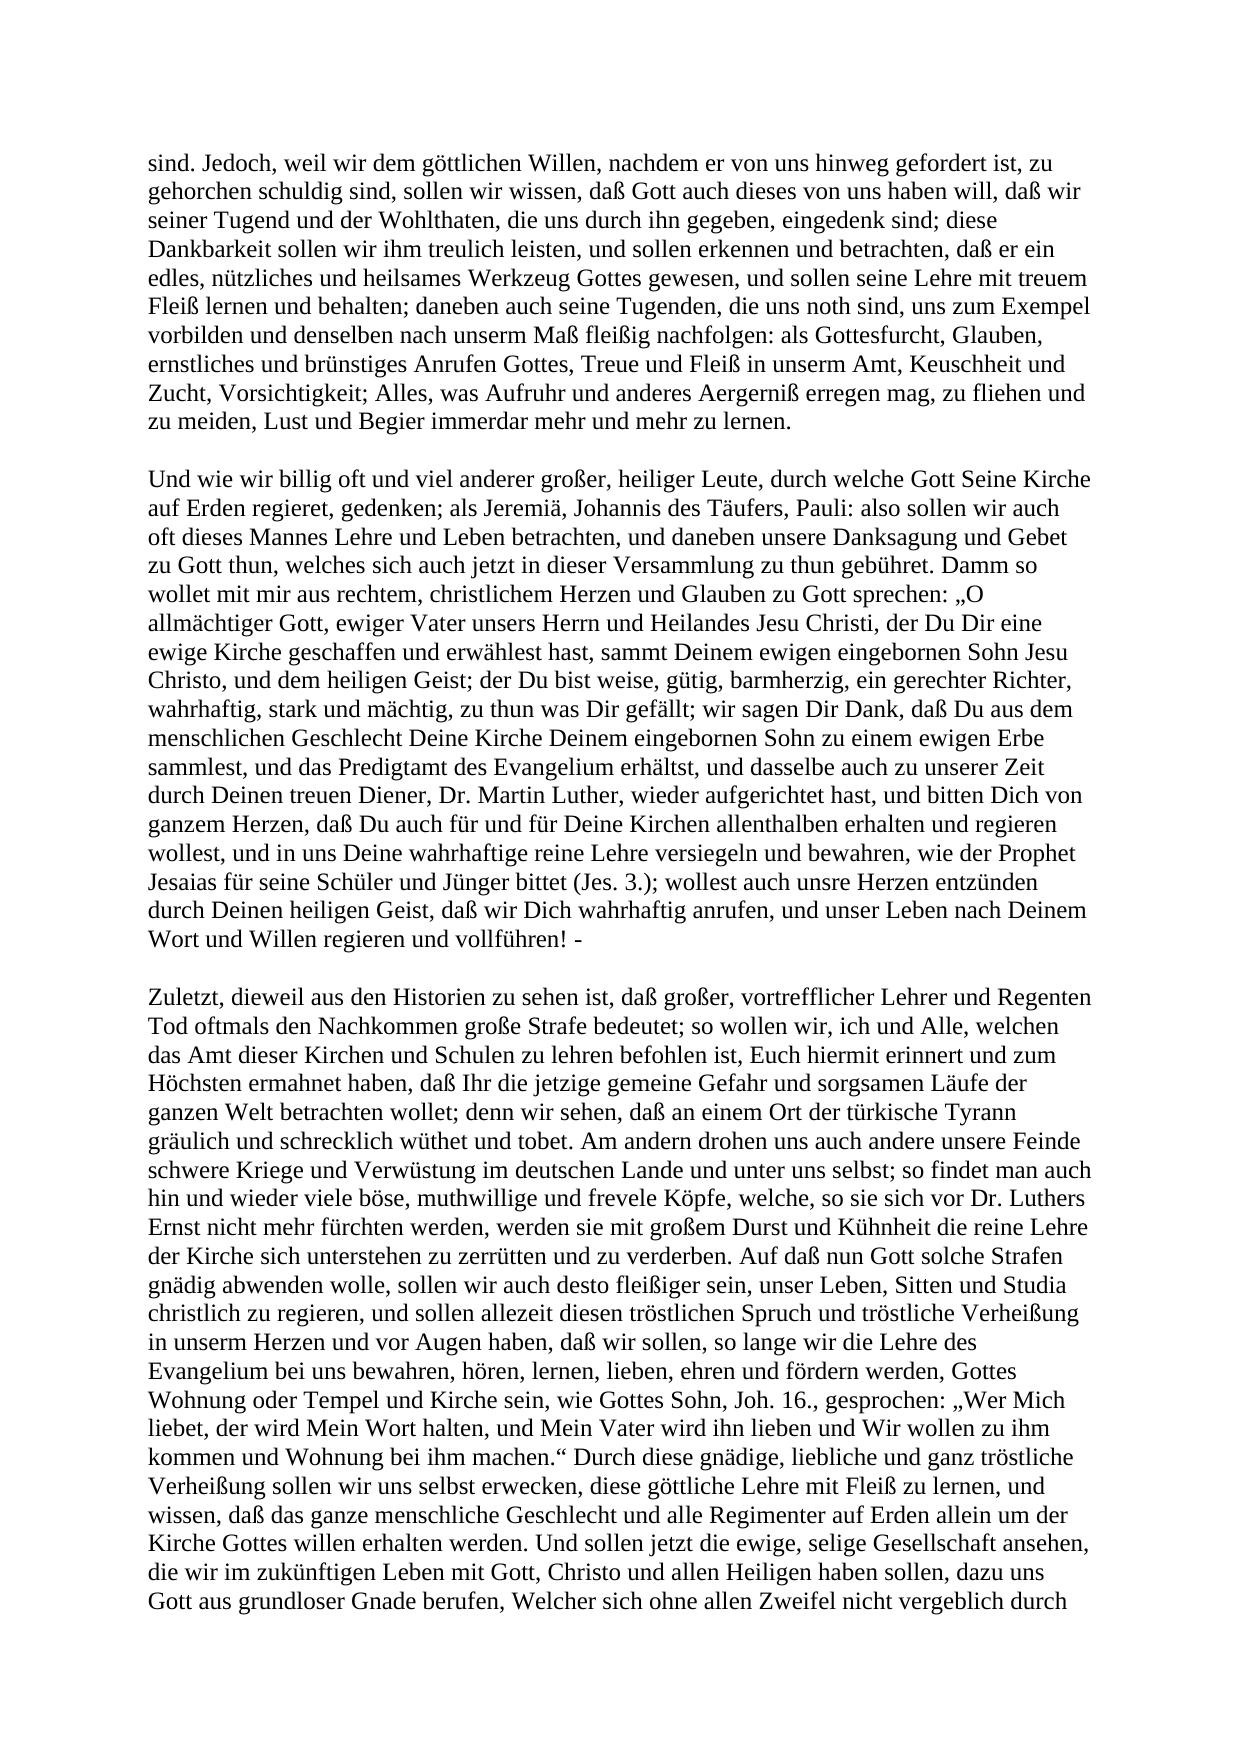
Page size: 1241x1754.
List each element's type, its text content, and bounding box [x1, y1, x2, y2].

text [148, 148, 1093, 435]
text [148, 982, 1093, 1615]
text Und wie wir billig oft und viel anderer großer, heiliger Leute, durch welche Gott Seine Kirche auf Erden regieret, gedenken; als Jeremiä, Johannis des Täufers, Pauli: also sollen wir auch oft dieses Mannes Lehre und Leben betrachten, und daneben unsere Danksagung und Gebet zu Gott thun, welches sich auch jetzt in dieser Versammlung zu thun gebühret. Damm so wollet mit mir aus rechtem, christlichem Herzen und Glauben zu Gott sprechen: „O allmächtiger Gott, ewiger Vater unsers Herrn und Heilandes Jesu Christi, der Du Dir eine ewige Kirche geschaffen und erwählest hast, sammt Deinem ewigen eingebornen Sohn Jesu Christo, und dem heiligen Geist; der Du bist weise, gütig, barmherzig, ein gerechter Richter, wahrhaftig, stark und mächtig, zu thun was Dir gefällt; wir sagen Dir Dank, daß Du aus dem menschlichen Geschlecht Deine Kirche Deinem eingebornen Sohn zu einem ewigen Erbe sammlest, und das Predigtamt des Evangelium erhältst, und dasselbe auch zu unserer Zeit durch Deinen treuen Diener, Dr. Martin Luther, wieder aufgerichtet hast, und bitten Dich von ganzem Herzen, daß Du auch für und für Deine Kirchen allenthalben erhalten und regieren wollest, und in uns Deine wahrhaftige reine Lehre versiegeln und bewahren, wie der Prophet Jesaias für seine Schüler und Jünger bittet (Jes. 3.); wollest auch unsre Herzen entzünden durch Deinen heiligen Geist, daß wir Dich wahrhaftig anrufen, und unser Leben nach Deinem Wort und Willen regieren und vollführen! - [148, 464, 1093, 953]
